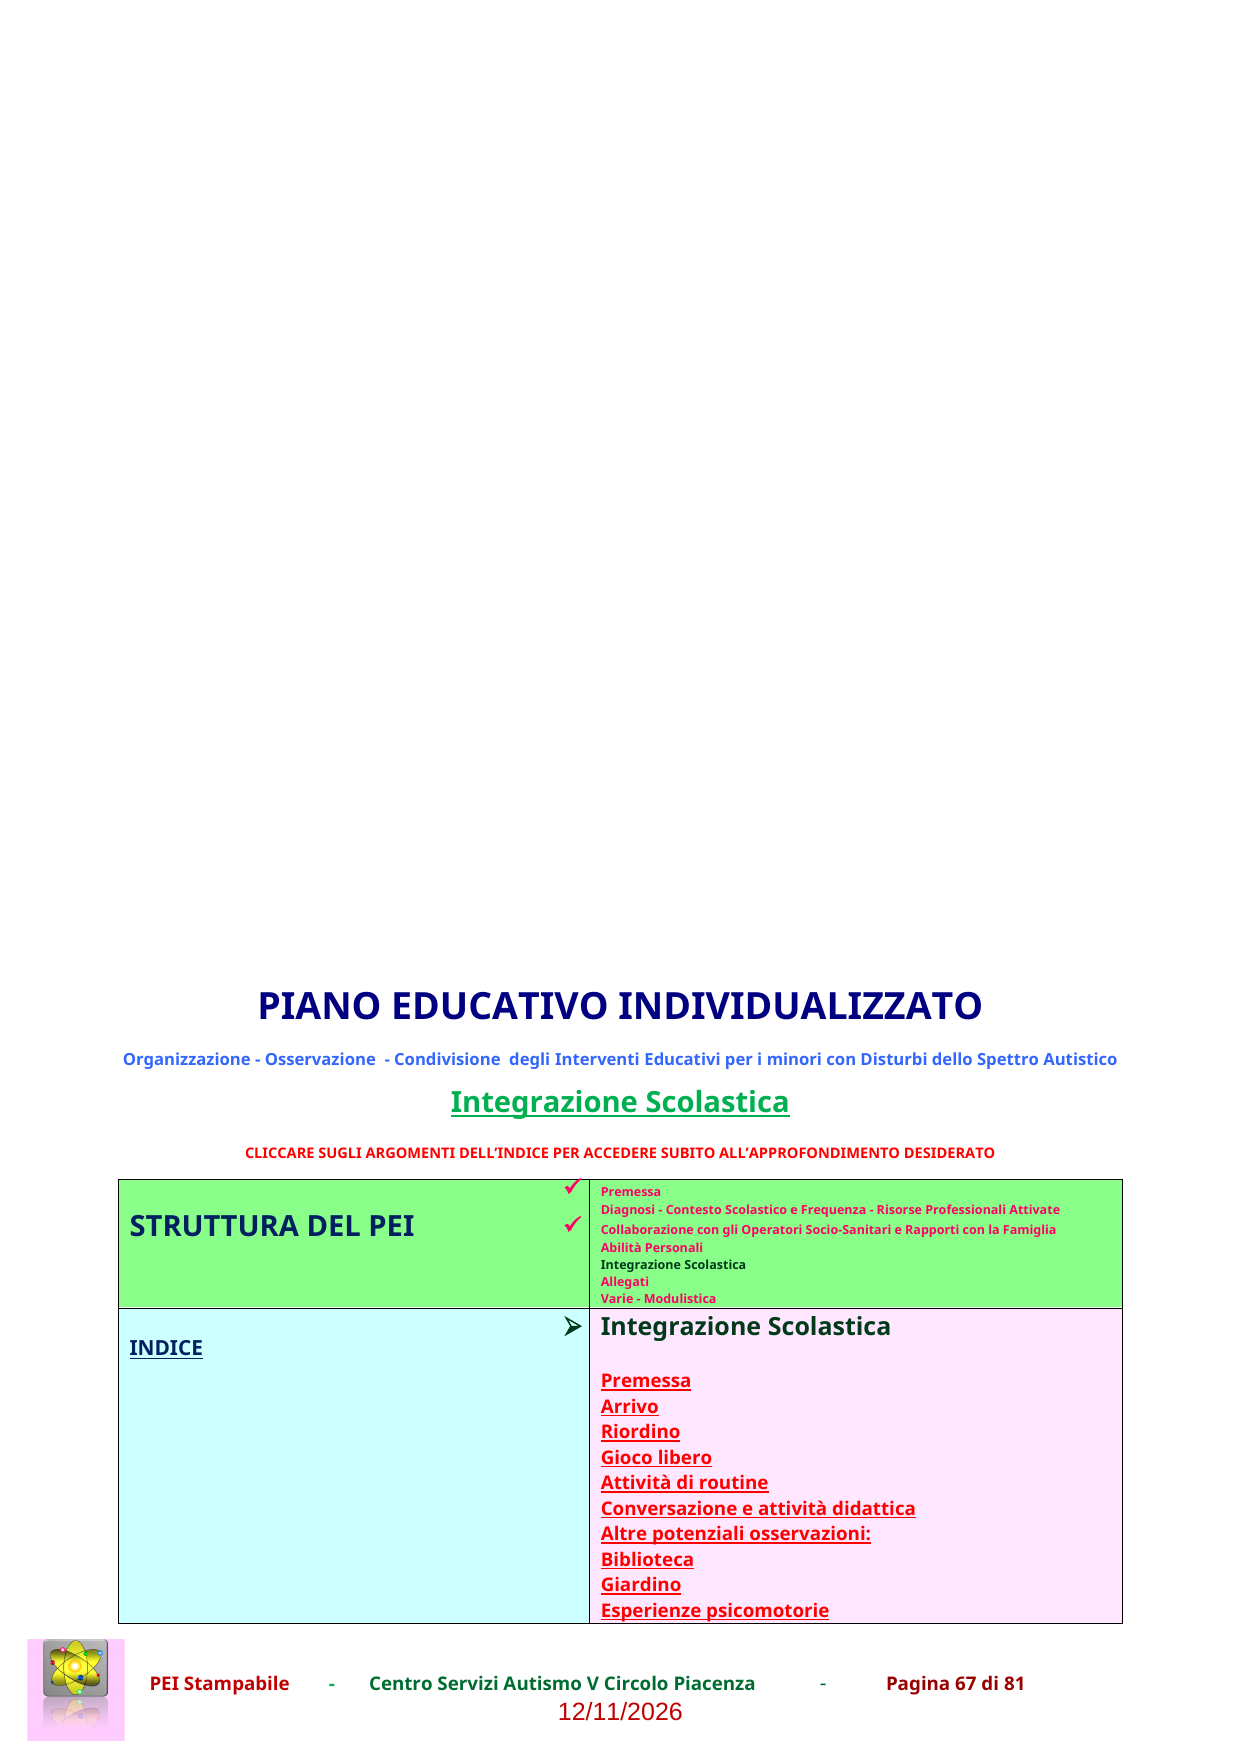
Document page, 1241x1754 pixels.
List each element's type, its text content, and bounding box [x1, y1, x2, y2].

title Cliccare sugli argomenti dell’indice per accedere subito all’approfondimento desiderato [118, 1142, 1122, 1162]
text Integrazione Scolastica [118, 1081, 1122, 1121]
table_cell INDICE [119, 1309, 589, 1623]
title Organizzazione - Osservazione - Condivisione degli interventi educativi per i minori con Disturbi dello Spettro Autistico [118, 1047, 1122, 1070]
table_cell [590, 1309, 1122, 1623]
picture [27, 1639, 125, 1741]
table_header Premessa Diagnosi - Contesto Scolastico e Frequenza - Risorse Professionali Attivate Collaborazione con gli Operatori Socio-Sanitari e Rapporti con la Famiglia Abilità Personali Integrazione Scolastica Allegati Varie - Modulistica [590, 1180, 1122, 1307]
title piano educativo individualizzato [118, 979, 1122, 1031]
table_header Struttura del PEI [119, 1180, 589, 1307]
